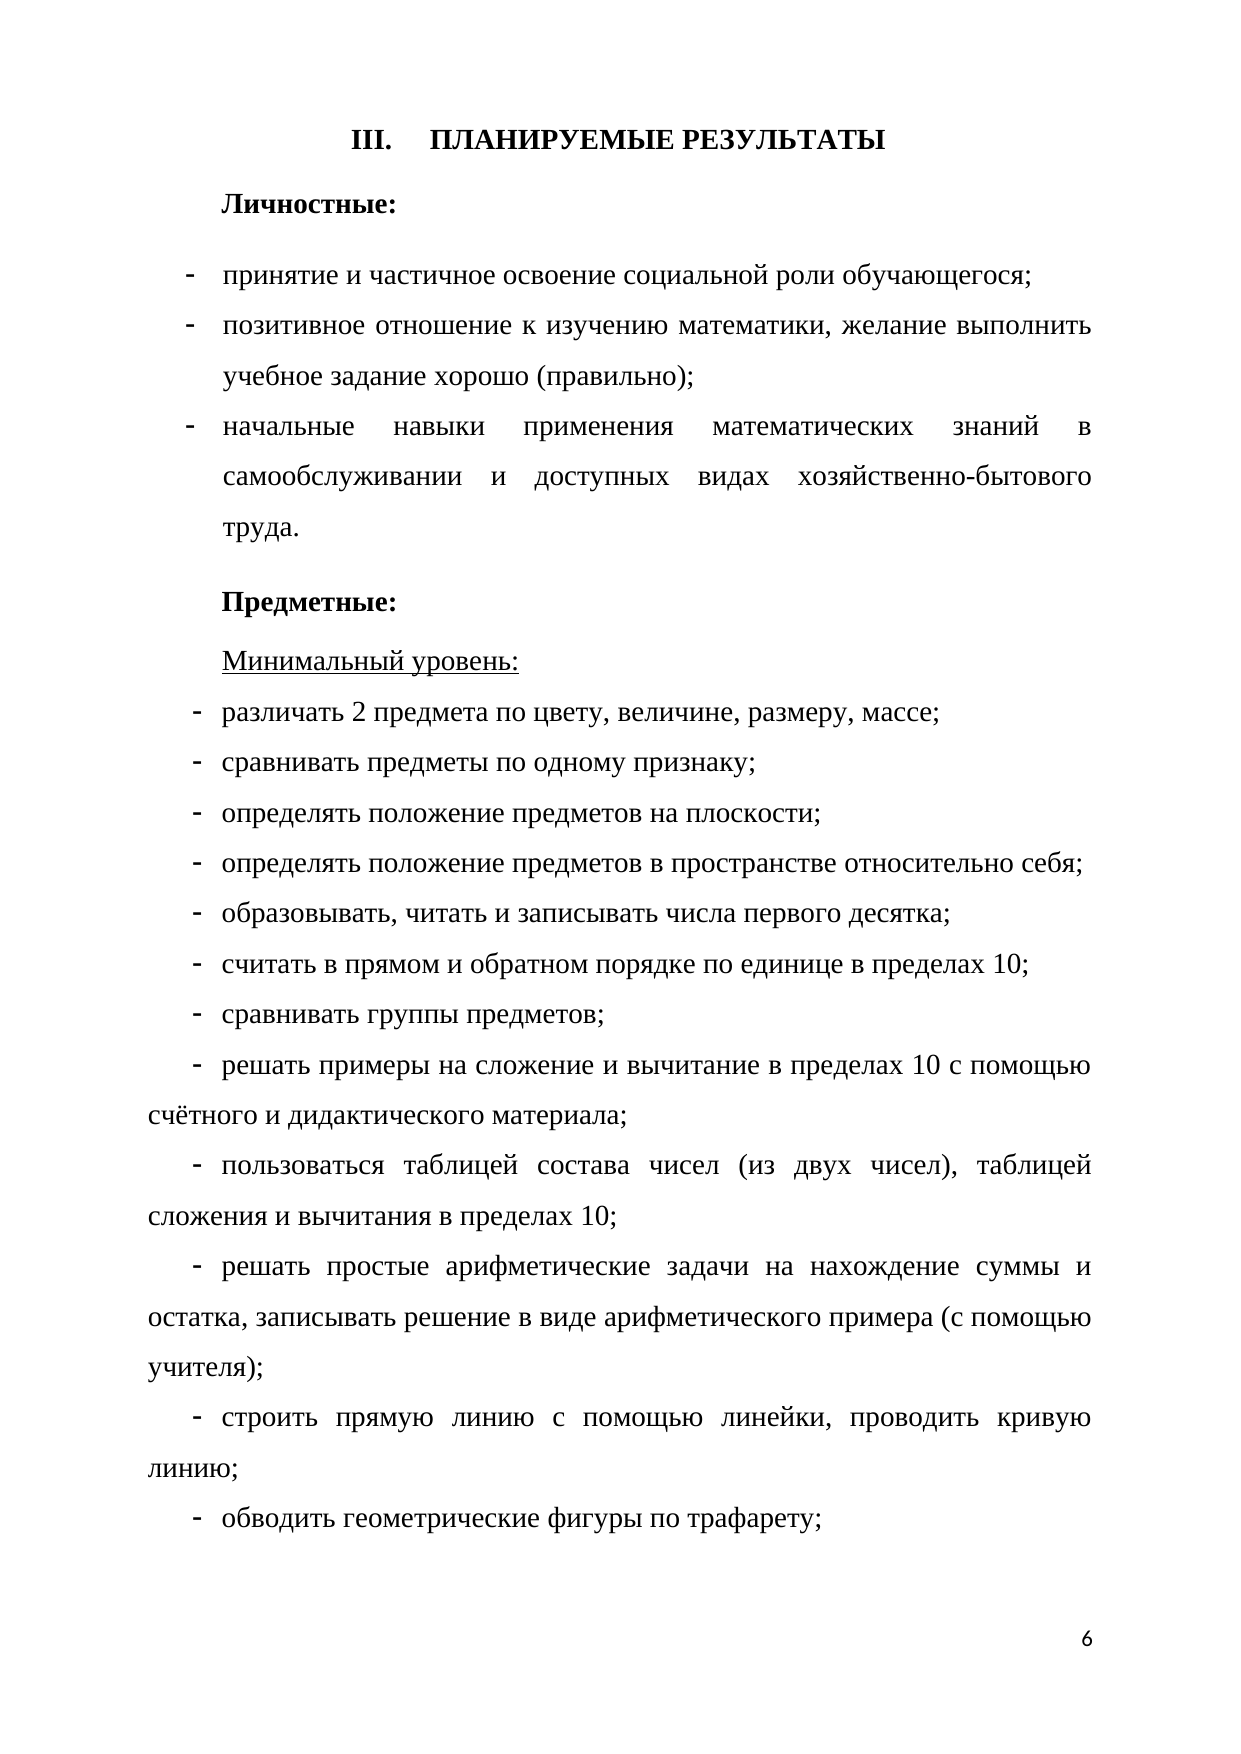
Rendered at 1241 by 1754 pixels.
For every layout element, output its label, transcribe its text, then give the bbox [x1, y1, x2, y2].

text Предметные: [221, 584, 1092, 618]
list определять положение предметов на плоскости; [148, 795, 1092, 828]
text Личностные: [221, 186, 1092, 219]
list образовывать, читать и записывать числа первого десятка; [148, 896, 1092, 929]
list решать примеры на сложение и вычитание в пределах 10 с помощью счётного и дидактического материала; [148, 1047, 1092, 1131]
list пользоваться таблицей состава чисел (из двух чисел), таблицей сложения и вычитания в пределах 10; [148, 1147, 1092, 1231]
list решать простые арифметические задачи на нахождение суммы и остатка, записывать решение в виде арифметического примера (с помощью учителя); [148, 1248, 1092, 1382]
list сравнивать предметы по одному признаку; [148, 744, 1092, 778]
list начальные навыки применения математических знаний в самообслуживании и доступных видах хозяйственно-бытового труда. [185, 408, 1092, 542]
list обводить геометрические фигуры по трафарету; [148, 1500, 1092, 1534]
list позитивное отношение к изучению математики, желание выполнить учебное задание хорошо (правильно); [185, 307, 1092, 391]
list строить прямую линию с помощью линейки, проводить кривую линию; [148, 1399, 1092, 1483]
list сравнивать группы предметов; [148, 996, 1092, 1030]
list различать 2 предмета по цвету, величине, размеру, массе; [148, 694, 1092, 727]
list считать в прямом и обратном порядке по единице в пределах 10; [148, 946, 1092, 979]
text Минимальный уровень: [148, 643, 1092, 677]
subtitle ПЛАНИРУЕМЫЕ РЕЗУЛЬТАТЫ [185, 122, 1092, 156]
list принятие и частичное освоение социальной роли обучающегося; [185, 257, 1092, 291]
list определять положение предметов в пространстве относительно себя; [148, 845, 1092, 879]
